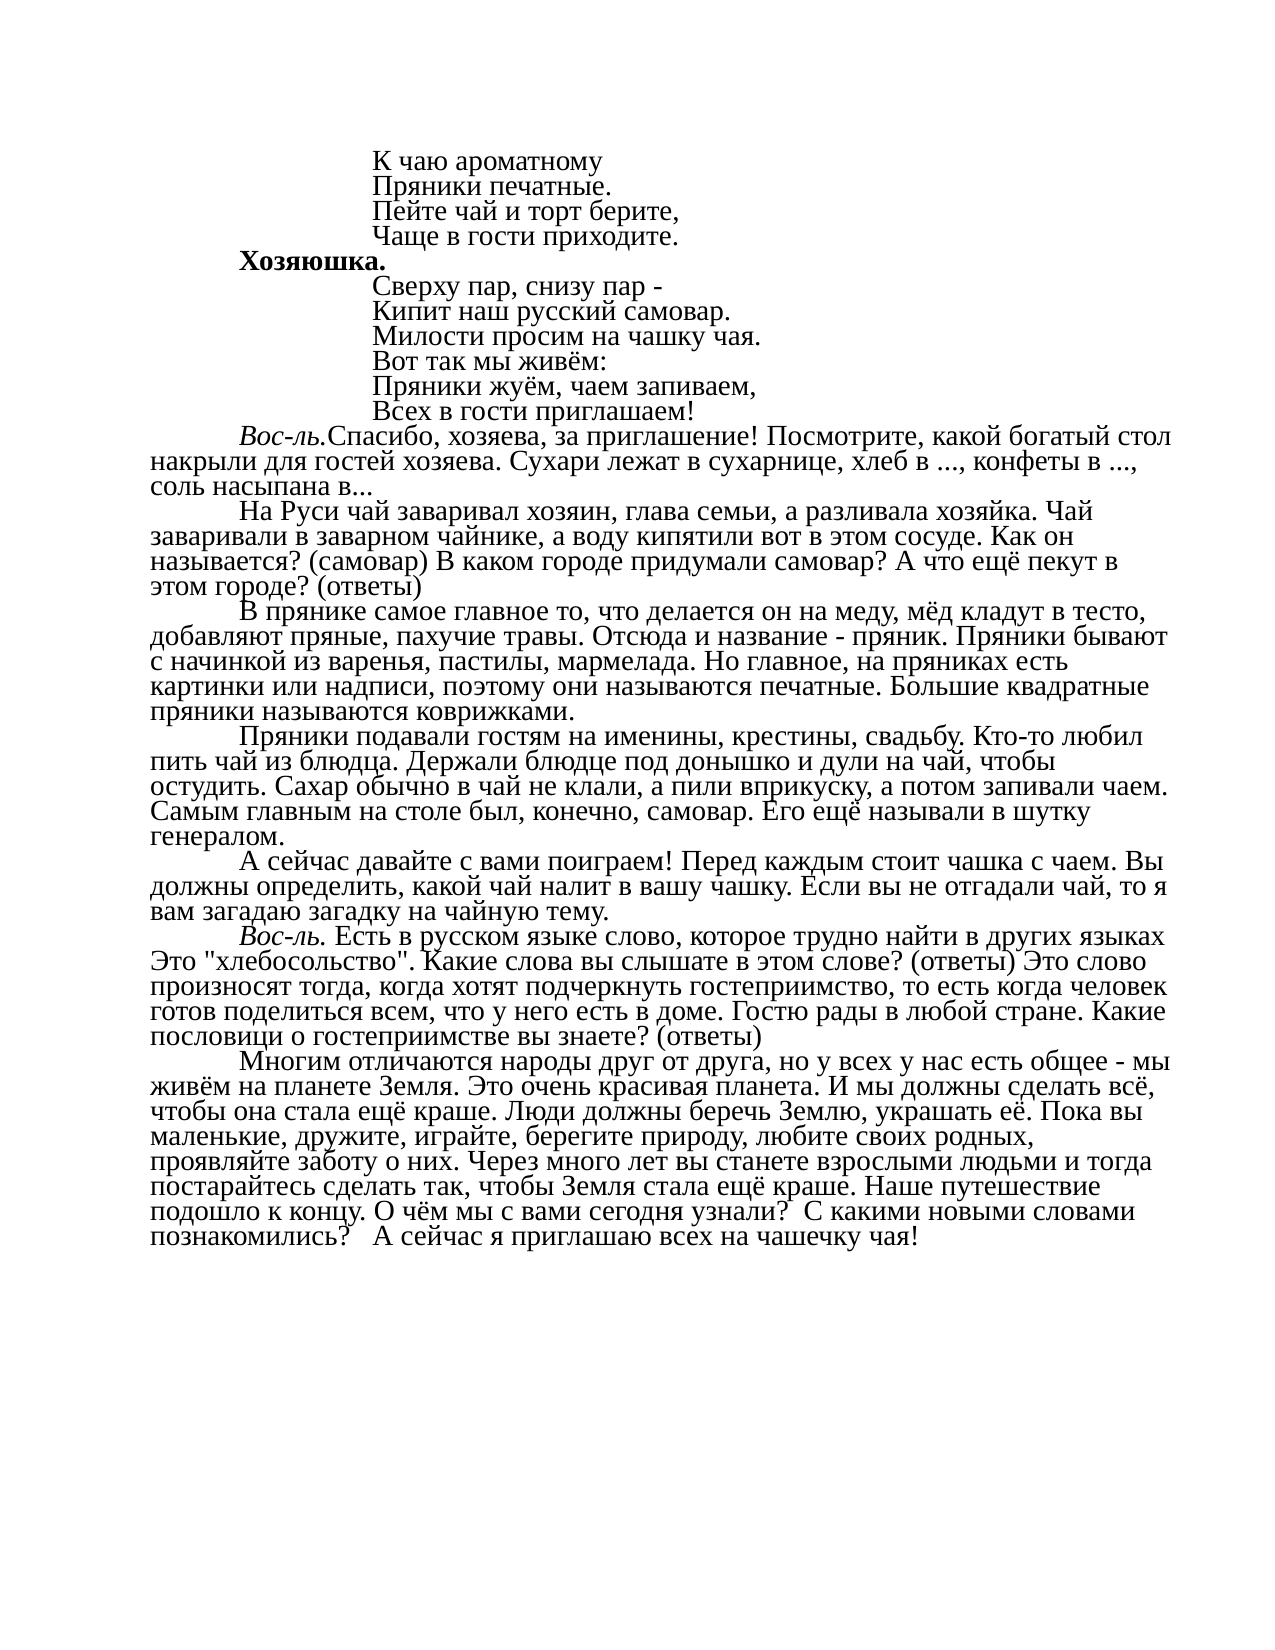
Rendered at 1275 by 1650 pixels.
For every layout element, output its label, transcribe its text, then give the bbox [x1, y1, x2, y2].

text Милости просим на чашку чая. [150, 325, 1180, 350]
text Пряники жуём, чаем запиваем, [150, 375, 1180, 400]
text Хозяюшка. [150, 250, 1180, 275]
text Кипит наш русский самовар. [150, 300, 1180, 325]
text К чаю ароматному [150, 150, 1180, 175]
text Пейте чай и торт берите, [150, 200, 1180, 225]
text Вот так мы живём: [150, 350, 1180, 375]
text Многим отличаются народы друг от друга, но у всех у нас есть общее - мы живём на планете Земля. Это очень красивая планета. И мы должны сделать всё, чтобы она стала ещё краше. Люди должны беречь Землю, украшать её. Пока вы маленькие, дружите, играйте, берегите природу, любите своих родных, проявляйте заботу о них. Через много лет вы станете взрослыми людьми и тогда постарайтесь сделать так, чтобы Земля стала ещё краше. Наше путешествие подошло к концу. О чём мы с вами сегодня узнали? С какими новыми словами познакомились? А сейчас я приглашаю всех на чашечку чая! [150, 1050, 1180, 1250]
text Вос-ль.Спасибо, хозяева, за приглашение! Посмотрите, какой богатый стол накрыли для гостей хозяева. Сухари лежат в сухарнице, хлеб в ..., конфеты в ..., соль насыпана в... [150, 425, 1180, 500]
text Всех в гости приглашаем! [150, 400, 1180, 425]
text Чаще в гости приходите. [150, 225, 1180, 250]
text Пряники подавали гостям на именины, крестины, свадьбу. Кто-то любил пить чай из блюдца. Держали блюдце под донышко и дули на чай, чтобы остудить. Сахар обычно в чай не клали, а пили вприкуску, а потом запивали чаем. Самым главным на столе был, конечно, самовар. Его ещё называли в шутку генералом. [150, 725, 1180, 850]
text В прянике самое главное то, что делается он на меду, мёд кладут в тесто, добавляют пряные, пахучие травы. Отсюда и название - пряник. Пряники бывают с начинкой из варенья, пастилы, мармелада. Но главное, на пряниках есть картинки или надписи, поэтому они называются печатные. Большие квадратные пряники называются коврижками. [150, 600, 1180, 725]
text А сейчас давайте с вами поиграем! Перед каждым стоит чашка с чаем. Вы должны определить, какой чай налит в вашу чашку. Если вы не отгадали чай, то я вам загадаю загадку на чайную тему. [150, 850, 1180, 925]
text Вос-ль. Есть в русском языке слово, которое трудно найти в других языках Это "хлебосольство". Какие слова вы слышате в этом слове? (ответы) Это слово произносят тогда, когда хотят подчеркнуть гостеприимство, то есть когда человек готов поделиться всем, что у него есть в доме. Гостю рады в любой стране. Какие пословици о гостеприимстве вы знаете? (ответы) [150, 925, 1180, 1050]
text Пряники печатные. [150, 175, 1180, 200]
text На Руси чай заваривал хозяин, глава семьи, а разливала хозяйка. Чай заваривали в заварном чайнике, а воду кипятили вот в этом сосуде. Как он называется? (самовар) В каком городе придумали самовар? А что ещё пекут в этом городе? (ответы) [150, 500, 1180, 600]
text Сверху пар, снизу пар - [150, 275, 1180, 300]
